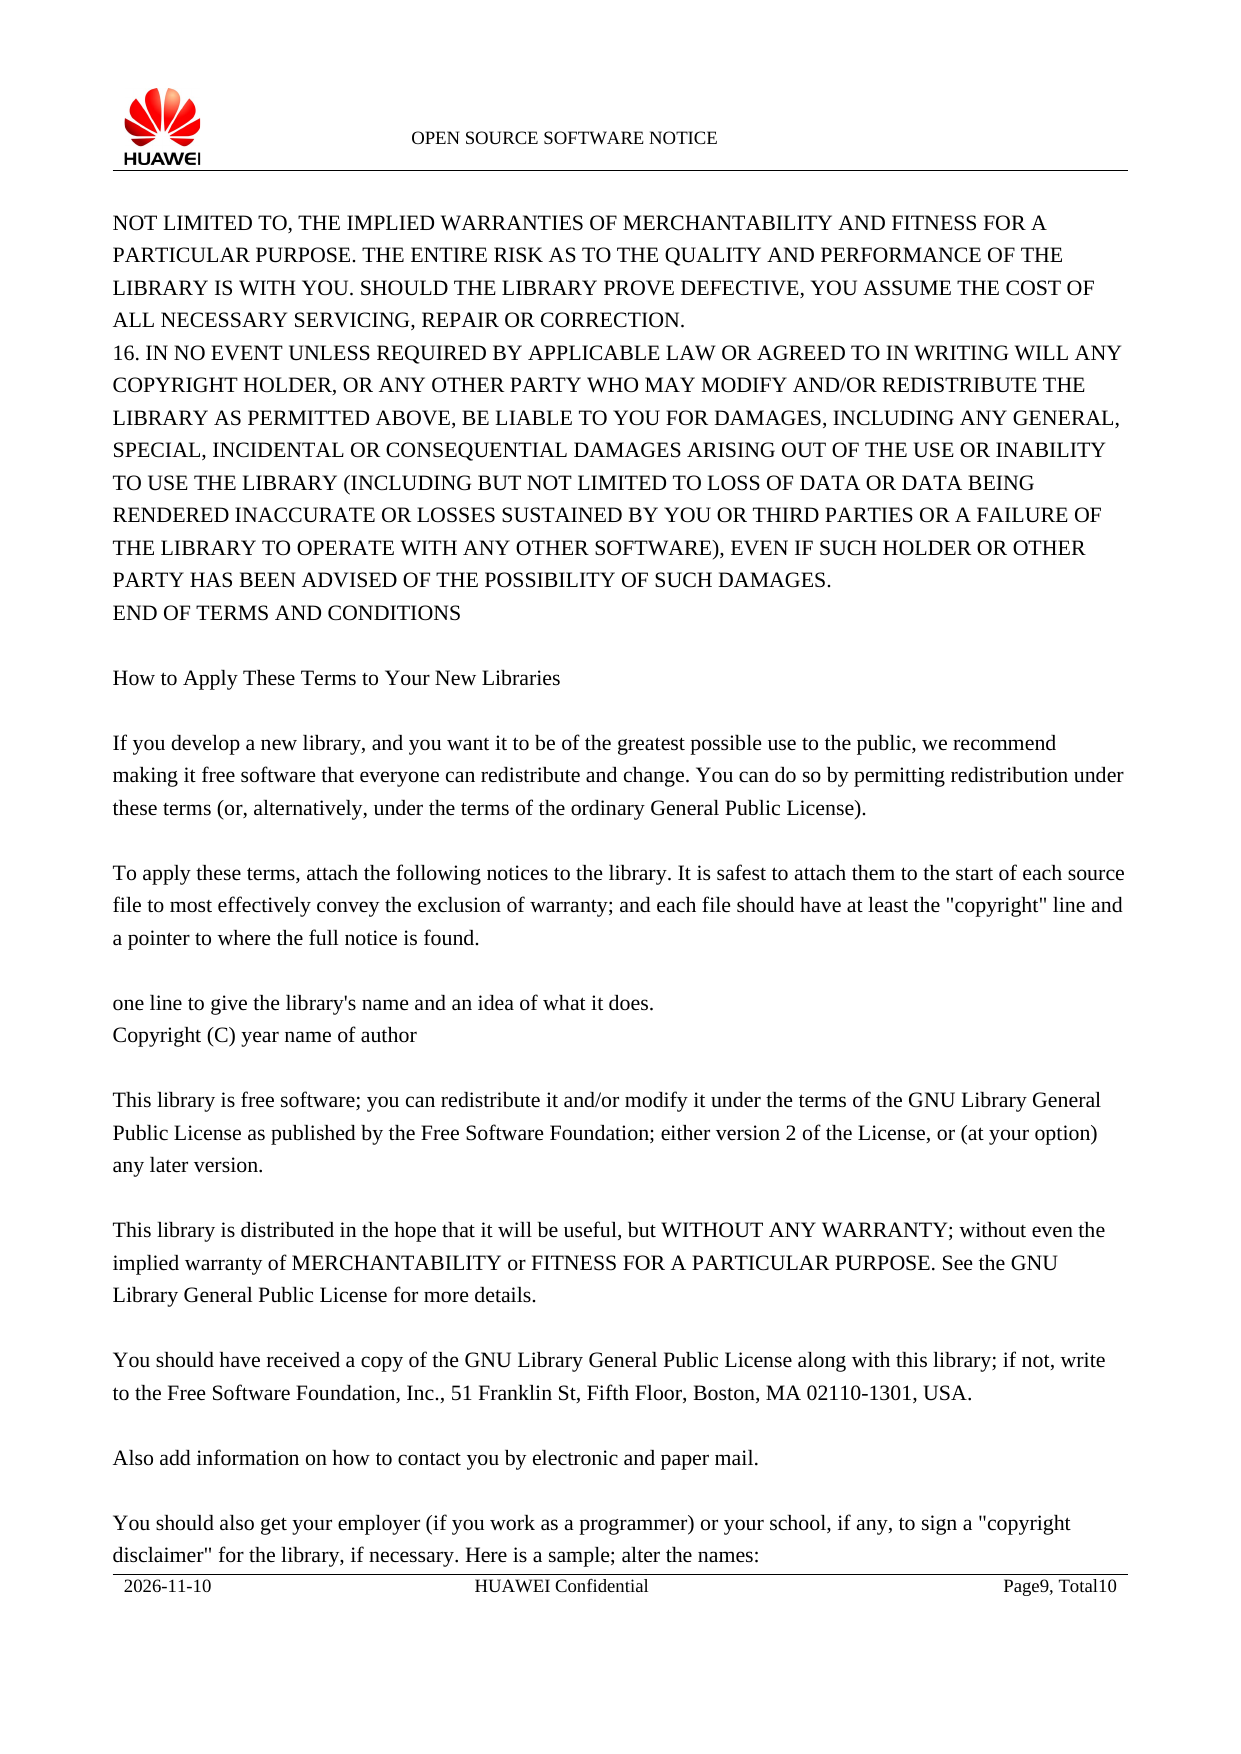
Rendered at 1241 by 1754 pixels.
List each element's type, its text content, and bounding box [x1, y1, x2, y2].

picture [124, 88, 201, 165]
